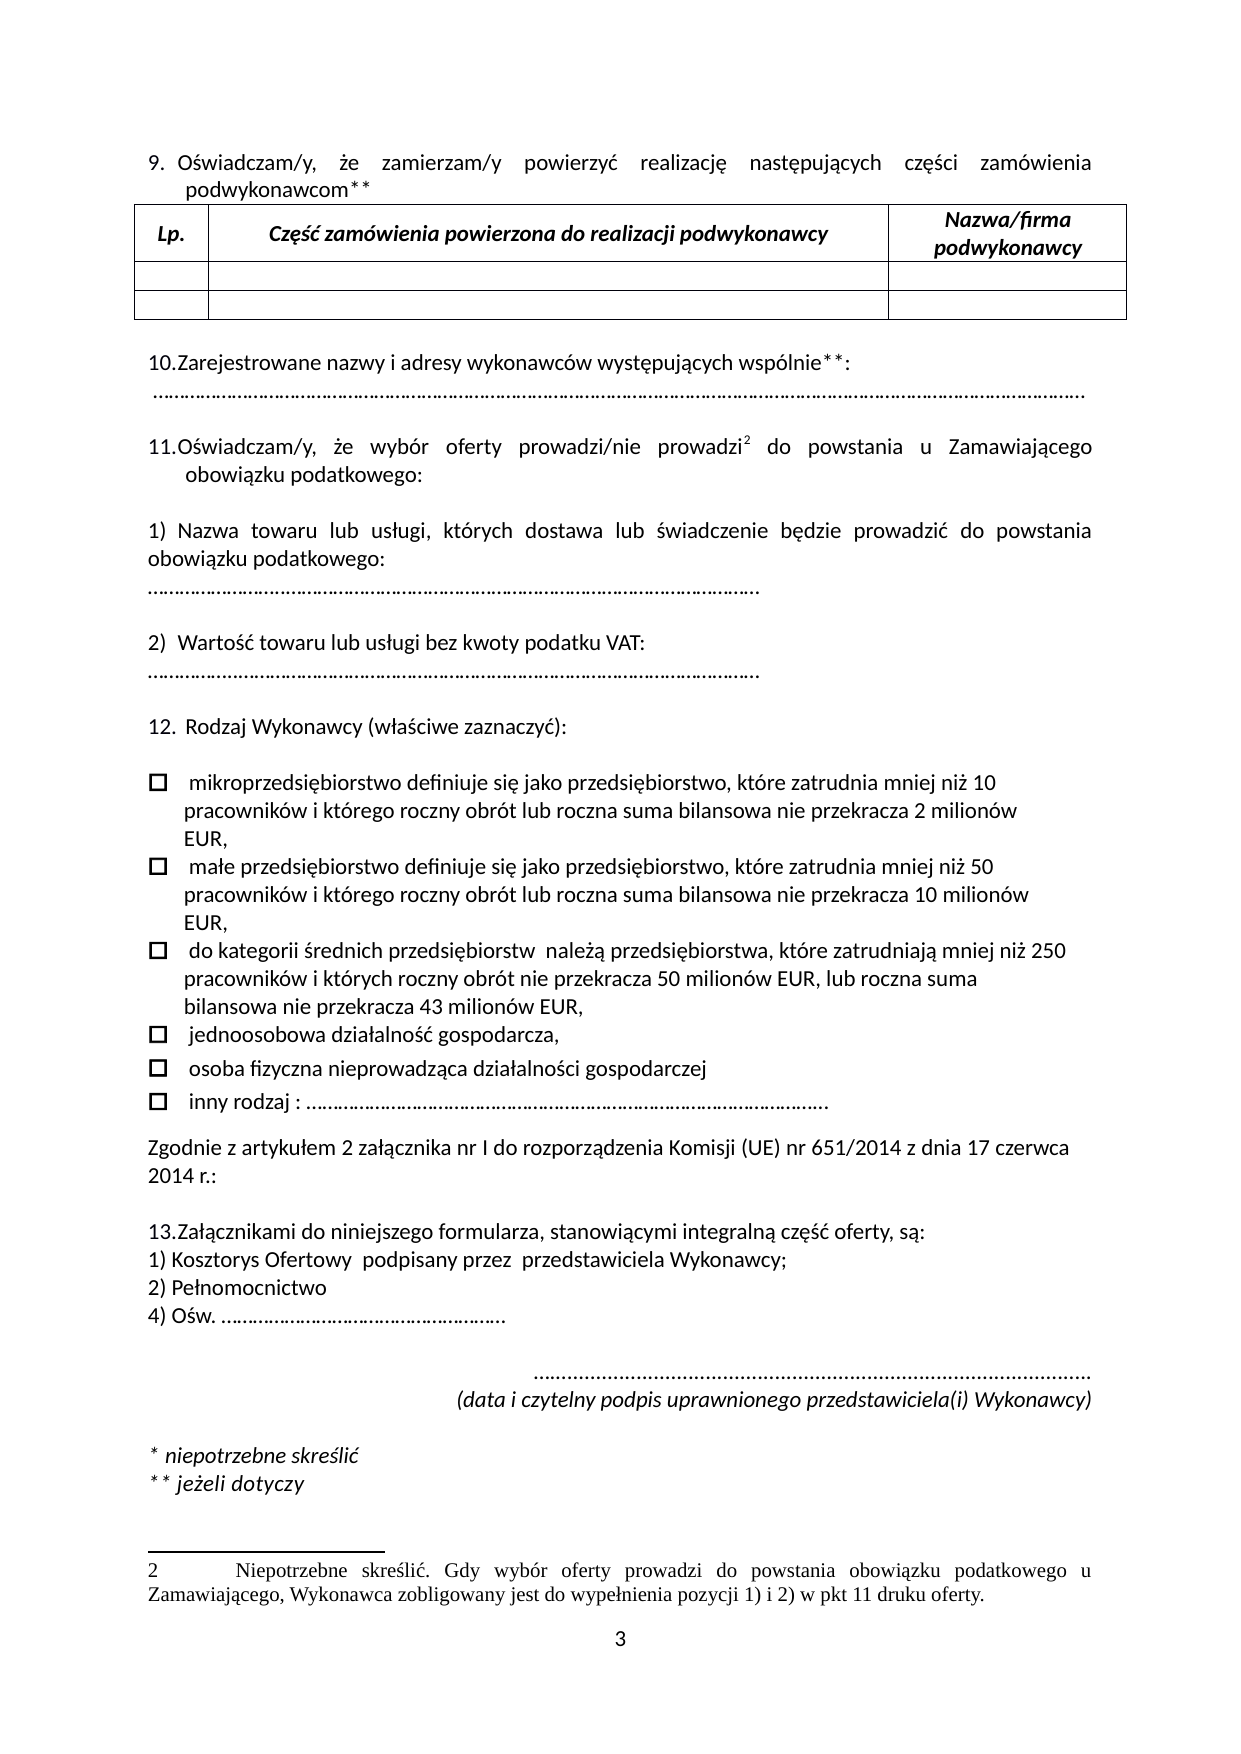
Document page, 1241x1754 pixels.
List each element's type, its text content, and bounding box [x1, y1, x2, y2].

text Zgodnie z artykułem 2 załącznika nr I do rozporządzenia Komisji (UE) nr 651/2014 z dnia 17 czerwca 2014 r.: [148, 1133, 1072, 1189]
table_cell [135, 262, 208, 290]
table_header Nazwa/firma podwykonawcy [889, 205, 1126, 261]
list Załącznikami do niniejszego formularza, stanowiącymi integralną część oferty, są: [148, 1217, 1093, 1245]
text …………………………………………………………………………………………………………………………………………………………… [148, 376, 1093, 404]
text (data i czytelny podpis uprawnionego przedstawiciela(i) Wykonawcy) [148, 1385, 1093, 1413]
text EUR, [148, 908, 1067, 936]
text pracowników i którego roczny obrót lub roczna suma bilansowa nie przekracza 10 milionów [148, 880, 1067, 908]
table_cell [889, 262, 1126, 290]
text ….............................................................................................. [148, 1357, 1093, 1385]
text pracowników i którego roczny obrót lub roczna suma bilansowa nie przekracza 2 milionów [148, 796, 1067, 824]
text pracowników i których roczny obrót nie przekracza 50 milionów EUR, lub roczna suma [148, 964, 1067, 992]
list Oświadczam/y, że zamierzam/y powierzyć realizację następujących części zamówienia podwykonawcom** [148, 148, 1093, 204]
table_cell [135, 291, 208, 319]
text ……………..……………………………………………………………………………………… [148, 656, 1093, 684]
table_header Lp. [135, 205, 208, 261]
text * niepotrzebne skreślić [148, 1441, 1093, 1469]
text 2) Pełnomocnictwo [148, 1273, 1093, 1301]
text mikroprzedsiębiorstwo definiuje się jako przedsiębiorstwo, które zatrudnia mniej niż 10 [148, 768, 1067, 796]
text bilansowa nie przekracza 43 milionów EUR, [148, 992, 1067, 1020]
list Oświadczam/y, że wybór oferty prowadzi/nie prowadzi do powstania u Zamawiającego obowiązku podatkowego: [148, 432, 1093, 488]
text inny rodzaj : ……………………………………………………………………………………... [148, 1087, 1067, 1116]
table_cell [889, 291, 1126, 319]
text ** jeżeli dotyczy [148, 1469, 1093, 1497]
table_cell [209, 291, 888, 319]
table_header Część zamówienia powierzona do realizacji podwykonawcy [209, 205, 888, 261]
list Zarejestrowane nazwy i adresy wykonawców występujących wspólnie**: [148, 348, 1093, 376]
text EUR, [148, 824, 1067, 852]
list Wartość towaru lub usługi bez kwoty podatku VAT: [148, 628, 1093, 656]
table_cell [209, 262, 888, 290]
text ……………………..……………………………………………………………………………… [148, 572, 1093, 600]
text małe przedsiębiorstwo definiuje się jako przedsiębiorstwo, które zatrudnia mniej niż 50 [148, 852, 1067, 880]
text jednoosobowa działalność gospodarcza, [148, 1020, 1067, 1048]
list Rodzaj Wykonawcy (właściwe zaznaczyć): [148, 712, 1093, 740]
text do kategorii średnich przedsiębiorstw należą przedsiębiorstwa, które zatrudniają mniej niż 250 [148, 936, 1067, 964]
text 1) Kosztorys Ofertowy podpisany przez przedstawiciela Wykonawcy; [148, 1245, 1093, 1273]
list Nazwa towaru lub usługi, których dostawa lub świadczenie będzie prowadzić do powstania obowiązku podatkowego: [148, 516, 1093, 572]
text 4) Ośw. ……………………………………………… [148, 1301, 1093, 1329]
text osoba fizyczna nieprowadząca działalności gospodarczej [148, 1054, 1067, 1082]
